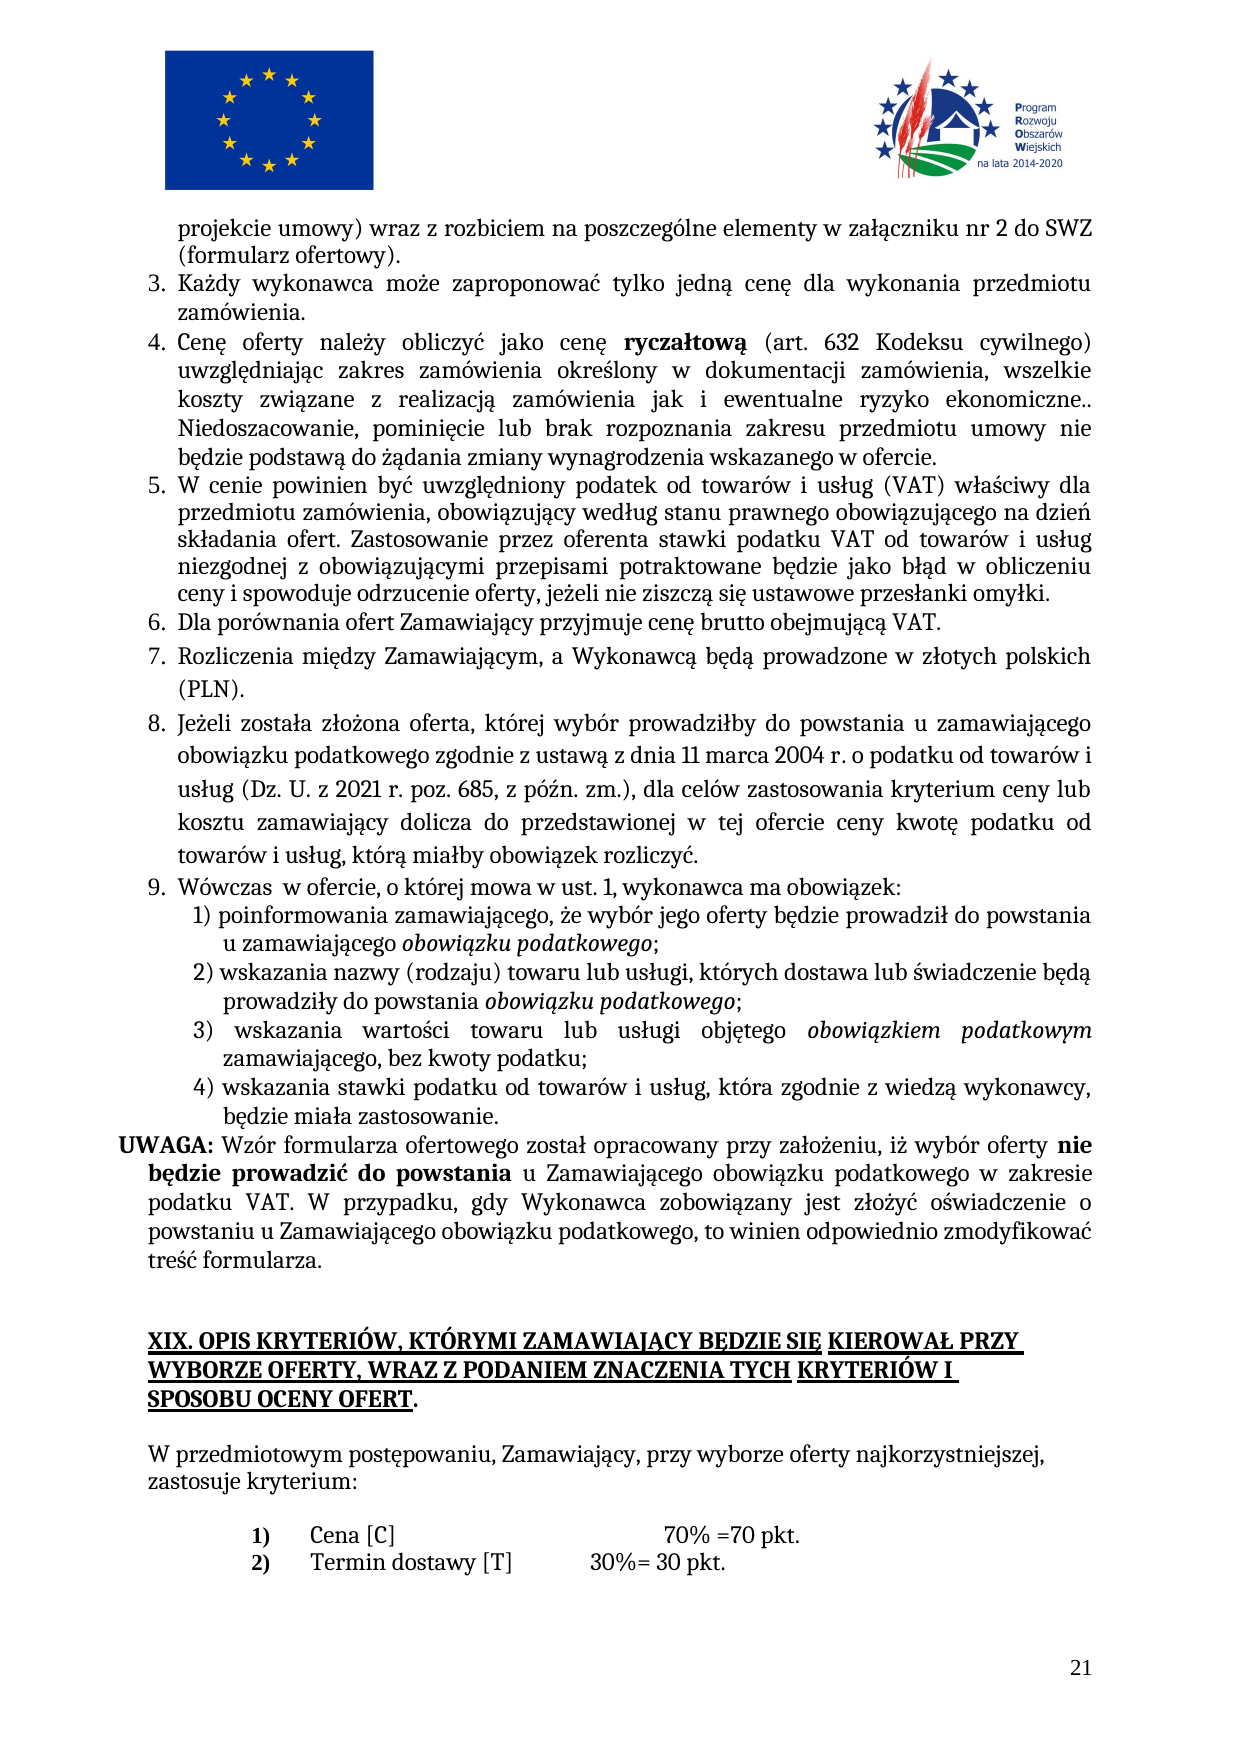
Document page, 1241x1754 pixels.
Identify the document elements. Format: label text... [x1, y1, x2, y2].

list Termin dostawy [T] 30%= 30 pkt. [251, 1549, 1093, 1576]
picture [147, 25, 1081, 215]
list Cenę oferty należy obliczyć jako cenę ryczałtową (art. 632 Kodeksu cywilnego) uwzględniając zakres zamówienia określony w dokumentacji zamówienia, wszelkie koszty związane z realizacją zamówienia jak i ewentualne ryzyko ekonomiczne.. Niedoszacowanie, pominięcie lub brak rozpoznania zakresu przedmiotu umowy nie będzie podstawą do żądania zmiany wynagrodzenia wskazanego w ofercie. [148, 327, 1093, 471]
list Każdy wykonawca może zaproponować tylko jedną cenę dla wykonania przedmiotu zamówienia. [148, 268, 1093, 327]
list Wówczas w ofercie, o której mowa w ust. 1, wykonawca ma obowiązek: [148, 873, 1093, 901]
text W przedmiotowym postępowaniu, Zamawiający, przy wyborze oferty najkorzystniejszej, zastosuje kryterium: [148, 1440, 1093, 1494]
list 3) wskazania wartości towaru lub usługi objętego obowiązkiem podatkowym zamawiającego, bez kwoty podatku; [193, 1016, 1093, 1073]
list 4) wskazania stawki podatku od towarów i usług, która zgodnie z wiedzą wykonawcy, będzie miała zastosowanie. [193, 1073, 1093, 1131]
list W cenie powinien być uwzględniony podatek od towarów i usług (VAT) właściwy dla przedmiotu zamówienia, obowiązujący według stanu prawnego obowiązującego na dzień składania ofert. Zastosowanie przez oferenta stawki podatku VAT od towarów i usług niezgodnej z obowiązującymi przepisami potraktowane będzie jako błąd w obliczeniu ceny i spowoduje odrzucenie oferty, jeżeli nie ziszczą się ustawowe przesłanki omyłki. [148, 471, 1093, 607]
list 1) poinformowania zamawiającego, że wybór jego oferty będzie prowadził do powstania u zamawiającego obowiązku podatkowego; [193, 901, 1093, 958]
list 2) wskazania nazwy (rodzaju) towaru lub usługi, których dostawa lub świadczenie będą prowadziły do powstania obowiązku podatkowego; [193, 958, 1093, 1016]
text XIX. OPIS KRYTERIÓW, KTÓRYMI ZAMAWIAJĄCY BĘDZIE SIĘ KIEROWAŁ PRZY WYBORZE OFERTY, WRAZ Z PODANIEM ZNACZENIA TYCH KRYTERIÓW I SPOSOBU OCENY OFERT. [148, 1327, 1055, 1413]
list Rozliczenia między Zamawiającym, a Wykonawcą będą prowadzone w złotych polskich (PLN). [148, 641, 1093, 703]
list Cena [C] 70% =70 pkt. [251, 1522, 1093, 1549]
list Dla porównania ofert Zamawiający przyjmuje cenę brutto obejmującą VAT. [148, 607, 1093, 636]
list UWAGA: Wzór formularza ofertowego został opracowany przy założeniu, iż wybór oferty nie będzie prowadzić do powstania u Zamawiającego obowiązku podatkowego w zakresie podatku VAT. W przypadku, gdy Wykonawca zobowiązany jest złożyć oświadczenie o powstaniu u Zamawiającego obowiązku podatkowego, to winien odpowiednio zmodyfikować treść formularza. [118, 1131, 1093, 1274]
list Jeżeli została złożona oferta, której wybór prowadziłby do powstania u zamawiającego obowiązku podatkowego zgodnie z ustawą z dnia 11 marca 2004 r. o podatku od towarów i usług (Dz. U. z 2021 r. poz. 685, z późn. zm.), dla celów zastosowania kryterium ceny lub kosztu zamawiający dolicza do przedstawionej w tej ofercie ceny kwotę podatku od towarów i usług, którą miałby obowiązek rozliczyć. [148, 708, 1093, 869]
